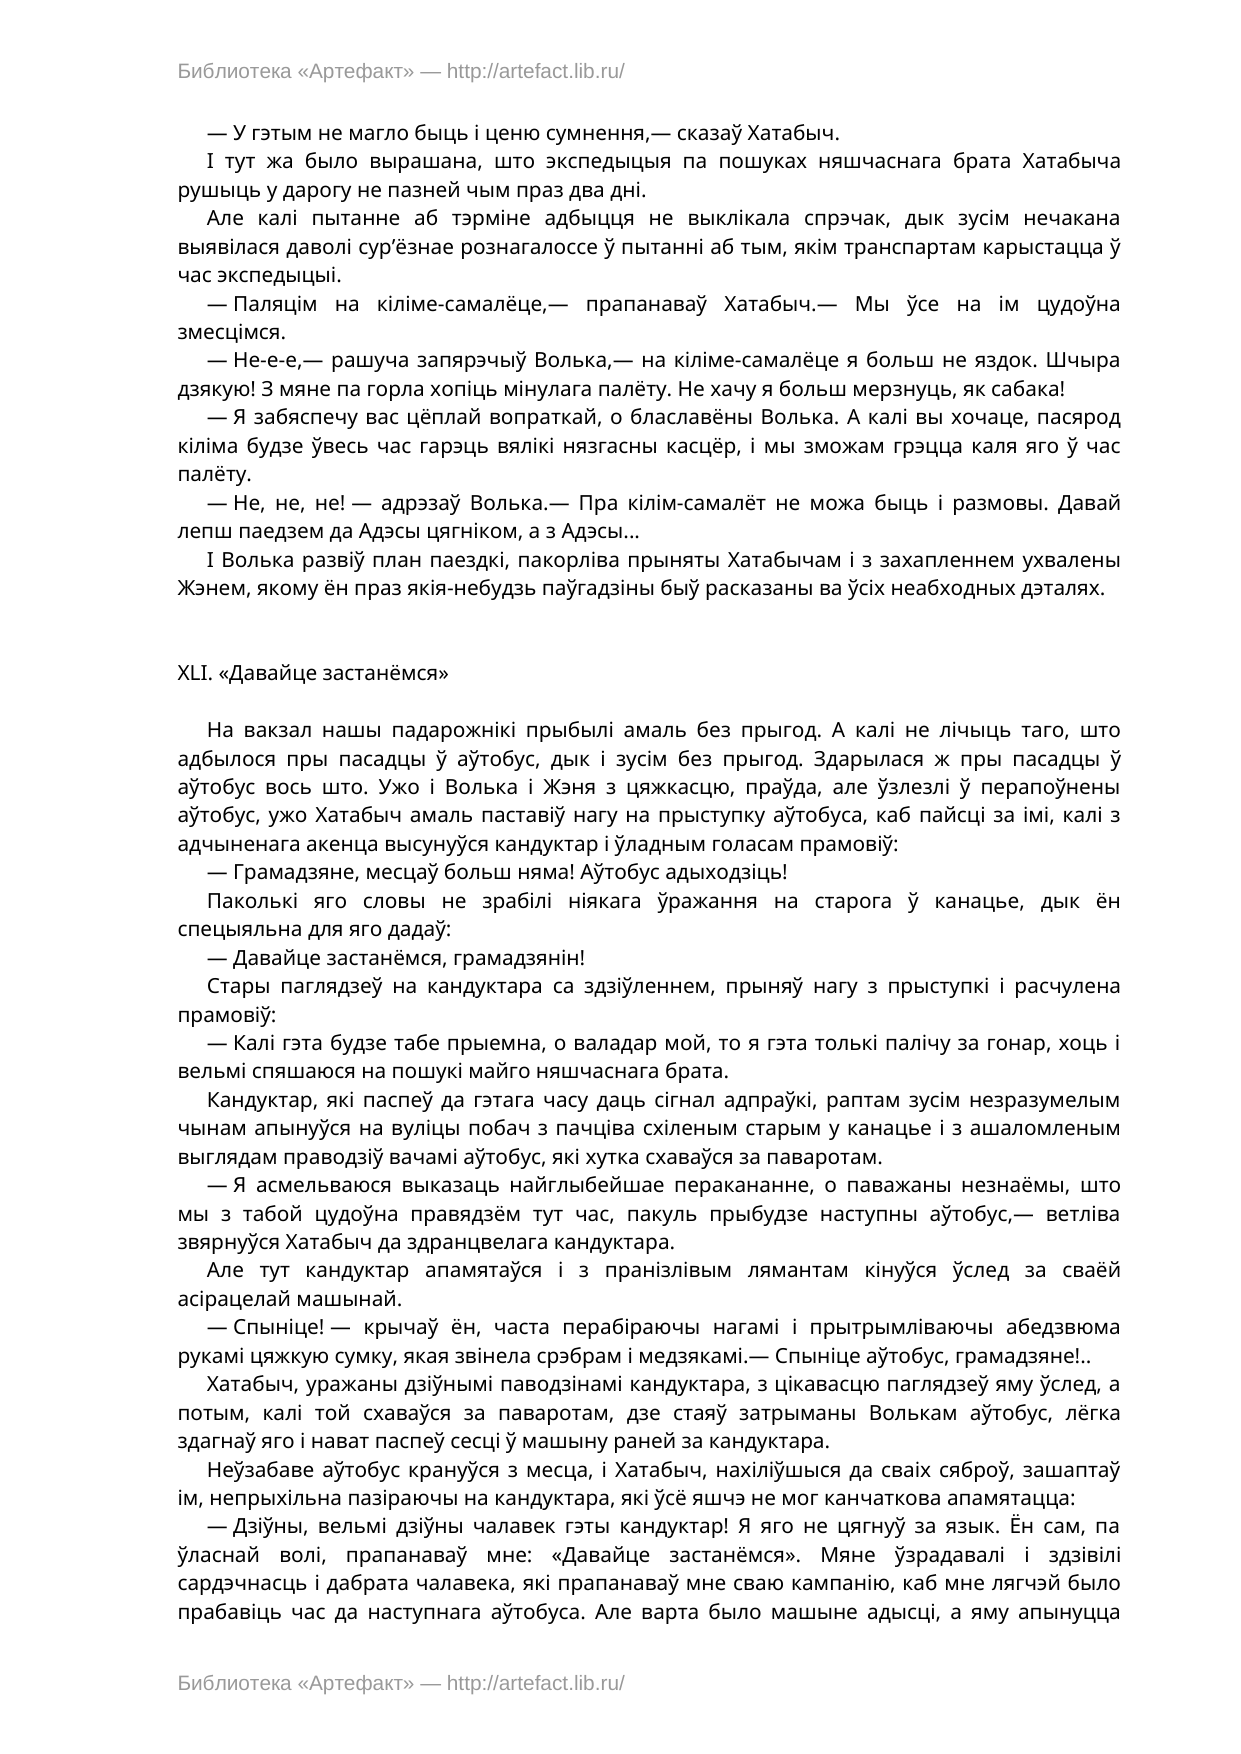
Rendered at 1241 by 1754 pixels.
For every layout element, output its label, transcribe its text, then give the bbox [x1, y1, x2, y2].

text — У гэтым не магло быць і ценю сумнення,— сказаў Хатабыч. [177, 118, 1122, 147]
text — Я забяспечу вас цёплай вопраткай, о блаславёны Волька. А калі вы хочаце, пасярод кіліма будзе ўвесь час гарэць вялікі нязгасны касцёр, і мы зможам грэцца каля яго ў час палёту. [177, 402, 1122, 488]
text Але тут кандуктар апамятаўся і з пранізлівым лямантам кінуўся ўслед за сваёй асірацелай машынай. [177, 1256, 1122, 1312]
text Стары паглядзеў на кандуктара са здзіўленнем, прыняў нагу з прыступкі і расчулена прамовіў: [177, 971, 1122, 1028]
text На вакзал нашы падарожнікі прыбылі амаль без прыгод. А калі не лічыць таго, што адбылося пры пасадцы ў аўтобус, дык і зусім без прыгод. Здарылася ж пры пасадцы ў аўтобус вось што. Ужо і Волька і Жэня з цяжкасцю, праўда, але ўзлезлі ў перапоўнены аўтобус, ужо Хатабыч амаль паставіў нагу на прыступку аўтобуса, каб пайсці за імі, калі з адчыненага акенца высунуўся кандуктар і ўладным голасам прамовіў: [177, 715, 1122, 857]
text Кандуктар, які паспеў да гэтага часу даць сігнал адпраўкі, раптам зусім незразумелым чынам апынуўся на вуліцы побач з пачціва схіленым старым у канацье і з ашаломленым выглядам праводзіў вачамі аўтобус, які хутка схаваўся за паваротам. [177, 1085, 1122, 1170]
text — Паляцім на кіліме-самалёце,— прапанаваў Хатабыч.— Мы ўсе на ім цудоўна змесцімся. [177, 289, 1122, 346]
text — Грамадзяне, месцаў больш няма! Аўтобус адыходзіць! [177, 857, 1122, 886]
text Хатабыч, уражаны дзіўнымі паводзінамі кандуктара, з цікавасцю паглядзеў яму ўслед, а потым, калі той схаваўся за паваротам, дзе стаяў затрыманы Волькам аўтобус, лёгка здагнаў яго і нават паспеў сесці ў машыну раней за кандуктара. [177, 1369, 1122, 1455]
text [177, 1512, 1122, 1625]
text Але калі пытанне аб тэрміне адбыцця не выклікала спрэчак, дык зусім нечакана выявілася даволі сур’ёзнае рознагалоссе ў пытанні аб тым, якім транспартам карыстацца ў час экспедыцыі. [177, 203, 1122, 289]
text Неўзабаве аўтобус крануўся з месца, і Хатабыч, нахіліўшыся да сваіх сяброў, зашаптаў ім, непрыхільна пазіраючы на кандуктара, які ўсё яшчэ не мог канчаткова апамятацца: [177, 1455, 1122, 1512]
subtitle XLI. «Давайце застанёмся» [177, 658, 1122, 687]
text Паколькі яго словы не зрабілі ніякага ўражання на старога ў канацье, дык ён спецыяльна для яго дадаў: [177, 886, 1122, 943]
text І тут жа было вырашана, што экспедыцыя па пошуках няшчаснага брата Хатабыча рушыць у дарогу не пазней чым праз два дні. [177, 147, 1122, 203]
text — Спыніце! — крычаў ён, часта перабіраючы нагамі і прытрымліваючы абедзвюма рукамі цяжкую сумку, якая звінела срэбрам і медзякамі.— Спыніце аўтобус, грамадзяне!.. [177, 1312, 1122, 1369]
text — Не-е-е,— рашуча запярэчыў Волька,— на кіліме-самалёце я больш не яздок. Шчыра дзякую! З мяне па горла хопіць мінулага палёту. Не хачу я больш мерзнуць, як сабака! [177, 346, 1122, 402]
text — Я асмельваюся выказаць найглыбейшае перакананне, о паважаны незнаёмы, што мы з табой цудоўна правядзём тут час, пакуль прыбудзе наступны аўтобус,— ветліва звярнуўся Хатабыч да здранцвелага кандуктара. [177, 1170, 1122, 1256]
text — Калі гэта будзе табе прыемна, о валадар мой, то я гэта толькі палічу за гонар, хоць і вельмі спяшаюся на пошукі майго няшчаснага брата. [177, 1028, 1122, 1085]
text — Давайце застанёмся, грамадзянін! [177, 943, 1122, 971]
text — Не, не, не! — адрэзаў Волька.— Пра кілім-самалёт не можа быць і размовы. Давай лепш паедзем да Адэсы цягніком, а з Адэсы... [177, 488, 1122, 545]
text І Волька развіў план паездкі, пакорліва прыняты Хатабычам і з захапленнем ухвалены Жэнем, якому ён праз якія-небудзь паўгадзіны быў расказаны ва ўсіх неабходных дэталях. [177, 545, 1122, 602]
